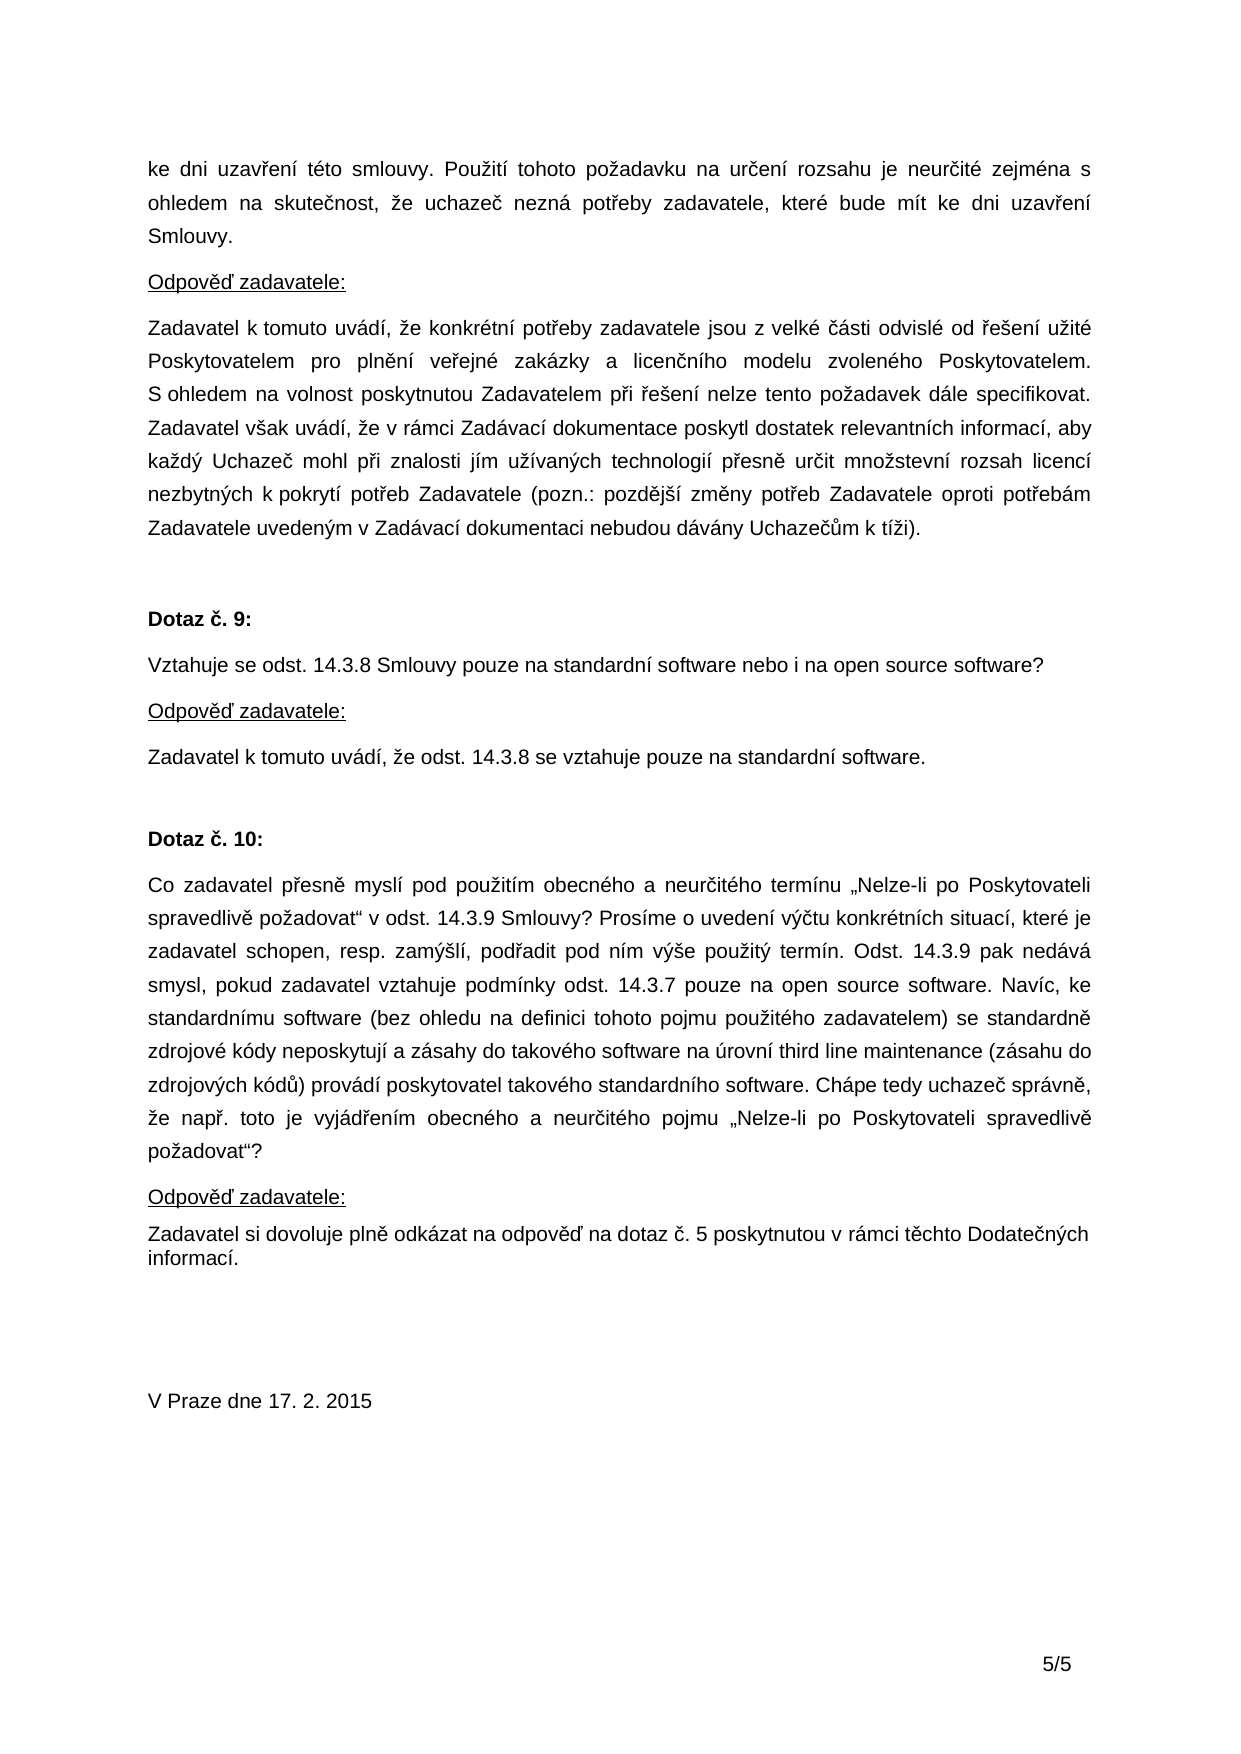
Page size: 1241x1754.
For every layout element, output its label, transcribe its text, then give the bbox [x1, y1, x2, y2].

text Vztahuje se odst. 14.3.8 Smlouvy pouze na standardní software nebo i na open source software? [148, 643, 1093, 677]
text Odpověď zadavatele: [148, 1176, 1093, 1209]
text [148, 148, 1093, 248]
text V Praze dne 17. 2. 2015 [148, 1389, 1093, 1413]
text Odpověď zadavatele: [148, 260, 1093, 293]
text Zadavatel k tomuto uvádí, že konkrétní potřeby zadavatele jsou z velké části odvislé od řešení užité Poskytovatelem pro plnění veřejné zakázky a licenčního modelu zvoleného Poskytovatelem. S ohledem na volnost poskytnutou Zadavatelem při řešení nelze tento požadavek dále specifikovat. Zadavatel však uvádí, že v rámci Zadávací dokumentace poskytl dostatek relevantních informací, aby každý Uchazeč mohl při znalosti jím užívaných technologií přesně určit množstevní rozsah licencí nezbytných k pokrytí potřeb Zadavatele (pozn.: pozdější změny potřeb Zadavatele oproti potřebám Zadavatele uvedeným v Zadávací dokumentaci nebudou dávány Uchazečům k tíži). [148, 306, 1093, 539]
text Zadavatel si dovoluje plně odkázat na odpověď na dotaz č. 5 poskytnutou v rámci těchto Dodatečných informací. [148, 1222, 1093, 1269]
text Odpověď zadavatele: [148, 689, 1093, 723]
text Zadavatel k tomuto uvádí, že odst. 14.3.8 se vztahuje pouze na standardní software. [148, 735, 1093, 768]
text Co zadavatel přesně myslí pod použitím obecného a neurčitého termínu „Nelze-li po Poskytovateli spravedlivě požadovat“ v odst. 14.3.9 Smlouvy? Prosíme o uvedení výčtu konkrétních situací, které je zadavatel schopen, resp. zamýšlí, podřadit pod ním výše použitý termín. Odst. 14.3.9 pak nedává smysl, pokud zadavatel vztahuje podmínky odst. 14.3.7 pouze na open source software. Navíc, ke standardnímu software (bez ohledu na definici tohoto pojmu použitého zadavatelem) se standardně zdrojové kódy neposkytují a zásahy do takového software na úrovní third line maintenance (zásahu do zdrojových kódů) provádí poskytovatel takového standardního software. Chápe tedy uchazeč správně, že např. toto je vyjádřením obecného a neurčitého pojmu „Nelze-li po Poskytovateli spravedlivě požadovat“? [148, 863, 1093, 1163]
text Dotaz č. : [148, 598, 1093, 631]
text Dotaz č. : [148, 817, 1093, 851]
